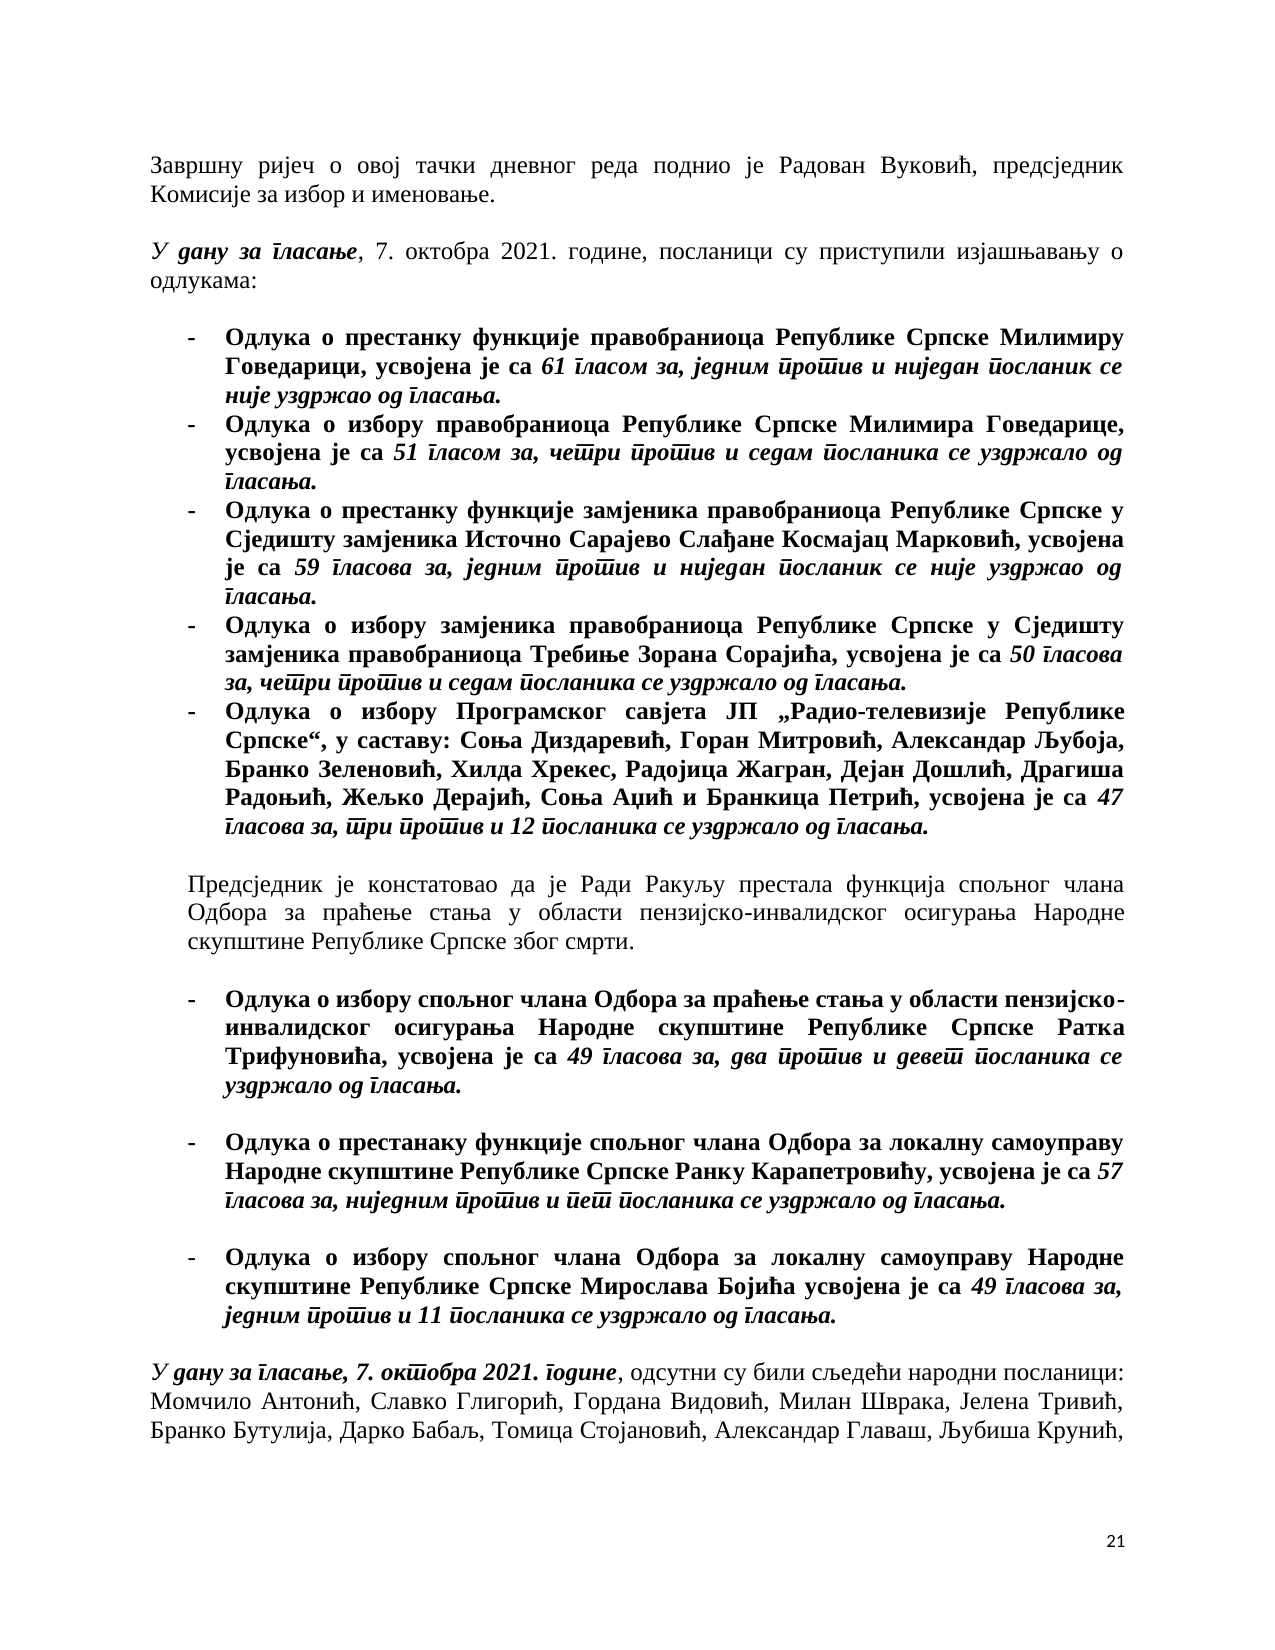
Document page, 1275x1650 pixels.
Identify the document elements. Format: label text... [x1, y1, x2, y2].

list Одлука о престанаку функције спољног члана Одбора за локалну самоуправу Народне скупштине Републике Српске Ранку Карапетровићу, усвојена је са 57 гласова за, ниједним против и пет посланика се уздржало од гласања. [187, 1127, 1125, 1214]
list Одлука о избору замјеника правобраниоца Републике Српске у Сједишту замјеника правобраниоца Требиње Зорана Сорајића, усвојена је са 50 гласова за, четри против и седам посланика се уздржало од гласања. [187, 610, 1125, 696]
list Одлука о избору Програмског савјета ЈП „Радио-телевизије Републике Српске“, у саставу: Соња Диздаревић, Горан Митровић, Александар Љубоја, Бранко Зеленовић, Хилда Хрекес, Радојица Жагран, Дејан Дошлић, Драгиша Радоњић, Жељко Дерајић, Соња Аџић и Бранкица Петрић, усвојена је са 47 гласова за, три против и 12 посланика се уздржало од гласања. [187, 696, 1125, 840]
text Предсједник је констатовао да је Ради Ракуљу престала функција спољног члана Одбора за праћење стања у области пензијско-инвалидског осигурања Народне скупштине Републике Српске због смрти. [187, 869, 1125, 955]
text У дану за гласање, 7. октобра 2021. године, посланици су приступили изјашњавању о одлукама: [150, 236, 1125, 294]
list Одлука о избору спољног члана Одбора за локалну самоуправу Народне скупштине Републике Српске Мирослава Бојића усвојена је са 49 гласова за, једним против и 11 посланика се уздржало од гласања. [187, 1242, 1125, 1329]
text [150, 1357, 1125, 1444]
list Одлука о престанку функције замјеника правобраниоца Републике Српске у Сједишту замјеника Источно Сарајево Слађане Космајац Марковић, усвојена је са 59 гласова за, једним против и ниједан посланик се није уздржао од гласања. [187, 495, 1125, 610]
text Завршну ријеч о овој тачки дневног реда поднио је Радован Вуковић, предсједник Комисије за избор и именовање. [150, 150, 1125, 207]
list Одлука о избору правобраниоца Републике Српске Милимира Говедарице, усвојена је са 51 гласом за, четри против и седам посланика се уздржало од гласања. [187, 409, 1125, 495]
list Одлука о избору спољног члана Одбора за праћење стања у области пензијско-инвалидског осигурања Народне скупштине Републике Српске Ратка Трифуновића, усвојена је са 49 гласова за, два против и девет посланика се уздржало од гласања. [187, 984, 1125, 1099]
list Одлука о престанку функције правобраниоца Републике Српске Милимиру Говедарици, усвојена је са 61 гласом за, једним против и ниједан посланик се није уздржао од гласања. [187, 322, 1125, 409]
